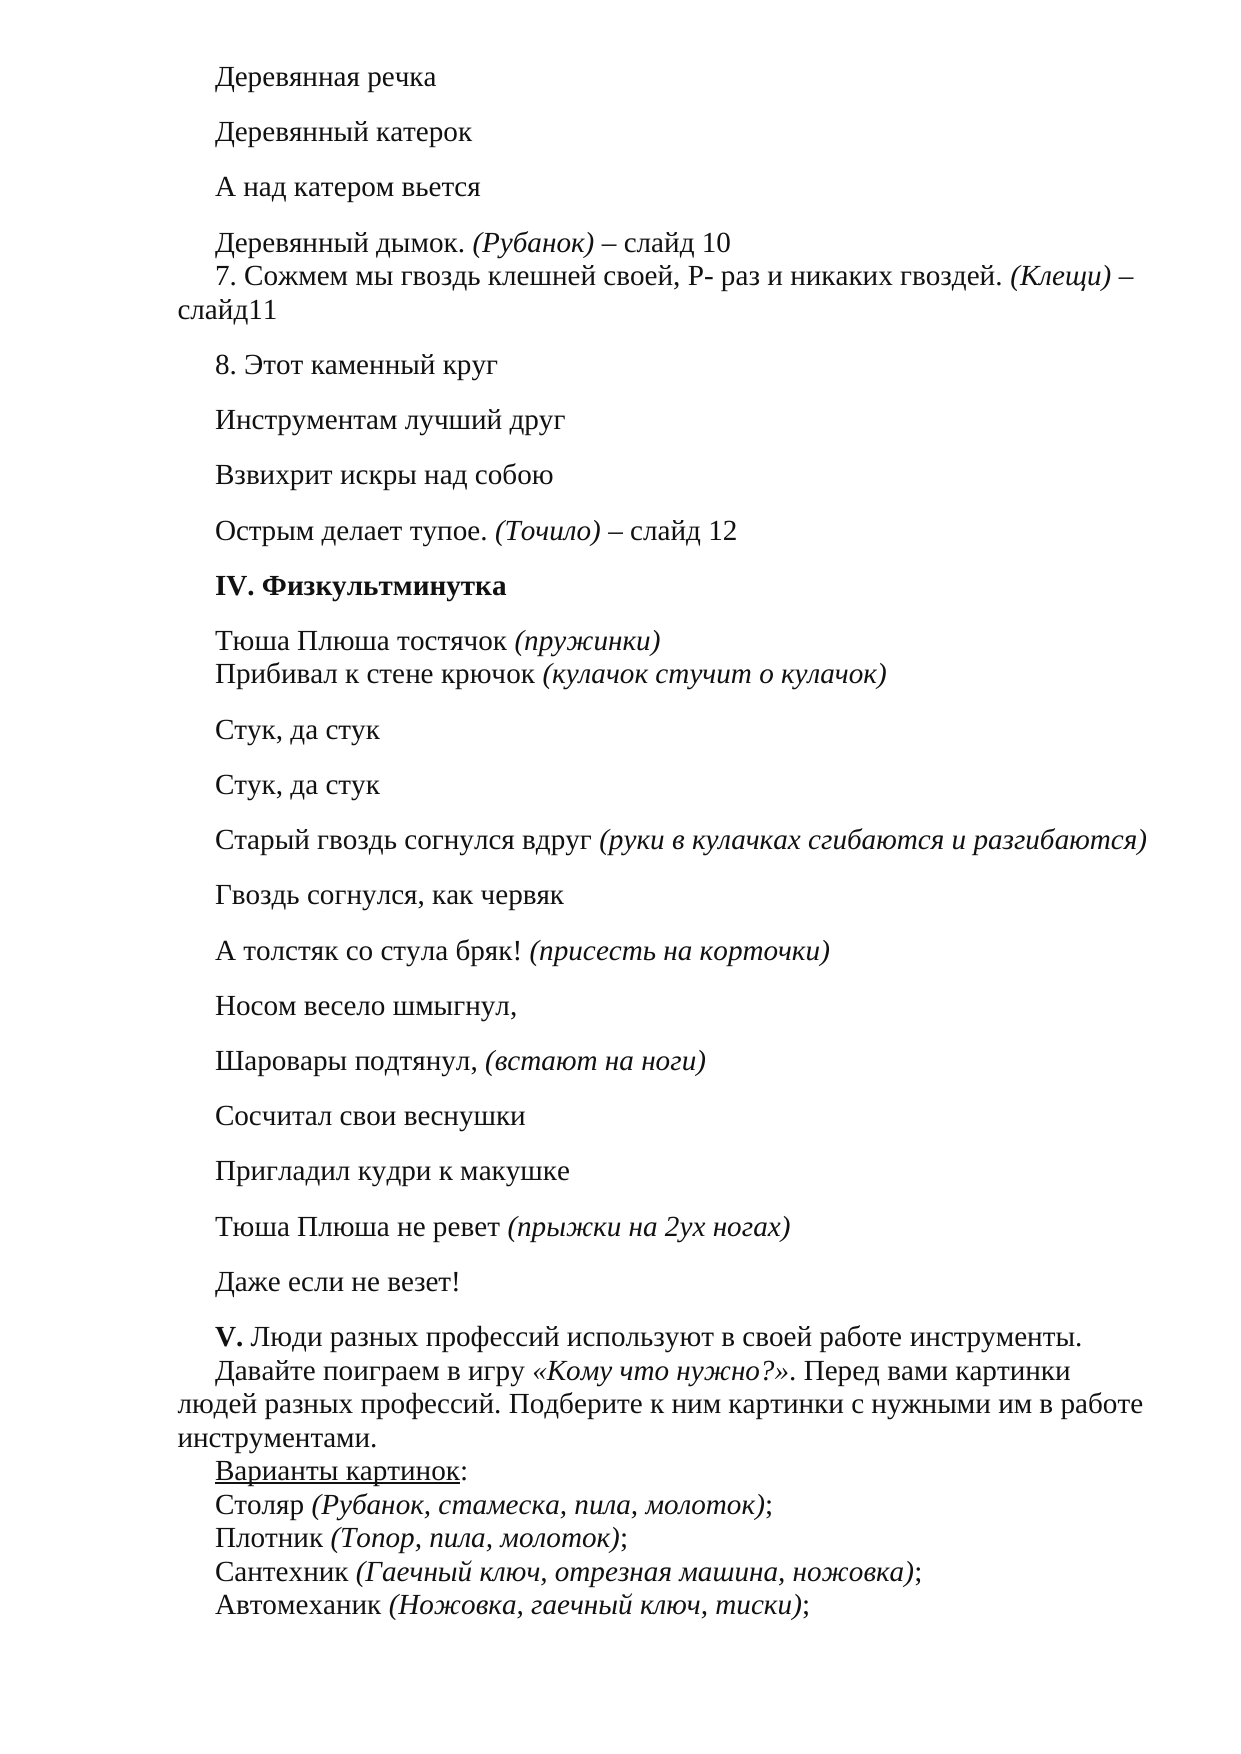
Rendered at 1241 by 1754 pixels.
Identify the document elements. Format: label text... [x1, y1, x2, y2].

text Острым делает тупое. (Точило) – слайд 12 [177, 513, 1152, 546]
text А над катером вьется [177, 169, 1152, 203]
text Стук, да стук [177, 712, 1152, 745]
text V. Люди разных профессий используют в своей работе инструменты. [177, 1319, 1152, 1353]
text Стук, да стук [177, 767, 1152, 801]
text Сосчитал свои веснушки [177, 1098, 1152, 1132]
text А толстяк со стула бряк! (присесть на корточки) [177, 933, 1152, 966]
text IV. Физкультминутка [177, 568, 1152, 601]
text Плотник (Топор, пила, молоток); [177, 1520, 1152, 1554]
text 7. Сожмем мы гвоздь клешней своей, Р- раз и никаких гвоздей. (Клещи) – слайд11 [177, 258, 1152, 325]
text Носом весело шмыгнул, [177, 988, 1152, 1021]
text Варианты картинок: [177, 1453, 1152, 1487]
text Деревянный дымок. (Рубанок) – слайд 10 [177, 225, 1152, 258]
text Даже если не везет! [177, 1264, 1152, 1297]
text Давайте поиграем в игру «Кому что нужно?». Перед вами картинки людей разных профессий. Подберите к ним картинки с нужными им в работе инструментами. [177, 1353, 1152, 1453]
text Сантехник (Гаечный ключ, отрезная машина, ножовка); [177, 1554, 1152, 1587]
text Пригладил кудри к макушке [177, 1153, 1152, 1187]
text Инструментам лучший друг [177, 402, 1152, 436]
text Столяр (Рубанок, стамеска, пила, молоток); [177, 1487, 1152, 1520]
text Прибивал к стене крючок (кулачок стучит о кулачок) [177, 657, 1152, 690]
text Тюша Плюша не ревет (прыжки на 2ух ногах) [177, 1209, 1152, 1242]
text Гвоздь согнулся, как червяк [177, 877, 1152, 911]
text Шаровары подтянул, (встают на ноги) [177, 1043, 1152, 1077]
text Автомеханик (Ножовка, гаечный ключ, тиски); [177, 1587, 1152, 1621]
text Взвихрит искры над собою [177, 457, 1152, 491]
text Деревянный катерок [177, 114, 1152, 148]
text Тюша Плюша тостячок (пружинки) [177, 623, 1152, 657]
text Деревянная речка [177, 59, 1152, 93]
text 8. Этот каменный круг [177, 347, 1152, 381]
text Старый гвоздь согнулся вдруг (руки в кулачках сгибаются и разгибаются) [177, 822, 1152, 856]
